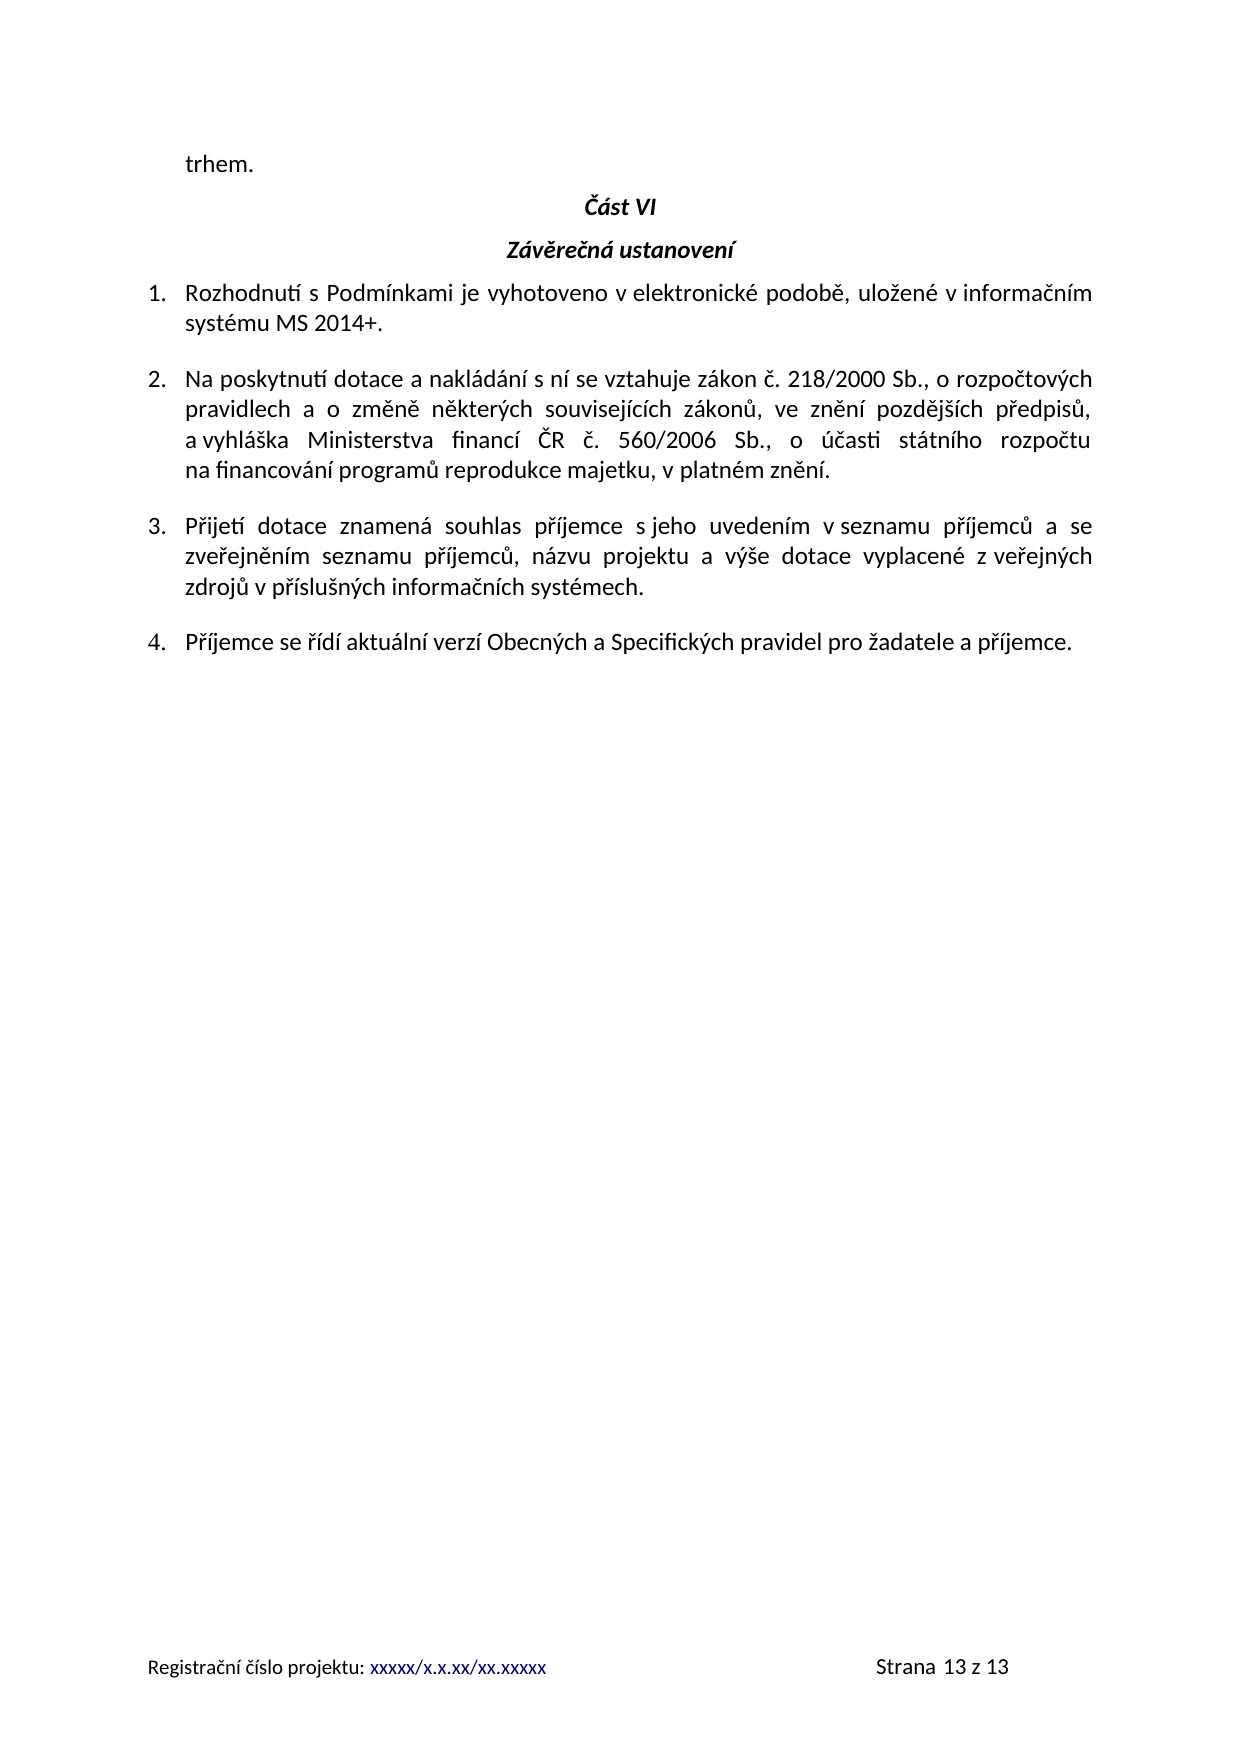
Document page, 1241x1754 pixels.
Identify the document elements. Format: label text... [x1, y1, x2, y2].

text Závěrečná ustanovení [148, 234, 1092, 264]
list Příjemce se řídí aktuální verzí Obecných a Specifických pravidel pro žadatele a příjemce. [148, 626, 1092, 657]
list Na poskytnutí dotace a nakládání s ní se vztahuje zákon č. 218/2000 Sb., o rozpočtových pravidlech a o změně některých souvisejících zákonů, ve znění pozdějších předpisů, a vyhláška Ministerstva financí ČR č. 560/2006 Sb., o účasti státního rozpočtu na financování programů reprodukce majetku, v platném znění. [148, 363, 1092, 485]
list Přijetí dotace znamená souhlas příjemce s jeho uvedením v seznamu příjemců a se zveřejněním seznamu příjemců, názvu projektu a výše dotace vyplacené z veřejných zdrojů v příslušných informačních systémech. [148, 510, 1092, 601]
text Část VI [148, 191, 1092, 221]
list Rozhodnutí s Podmínkami je vyhotoveno v elektronické podobě, uložené v informačním systému MS 2014+. [148, 277, 1092, 338]
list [148, 148, 1093, 178]
